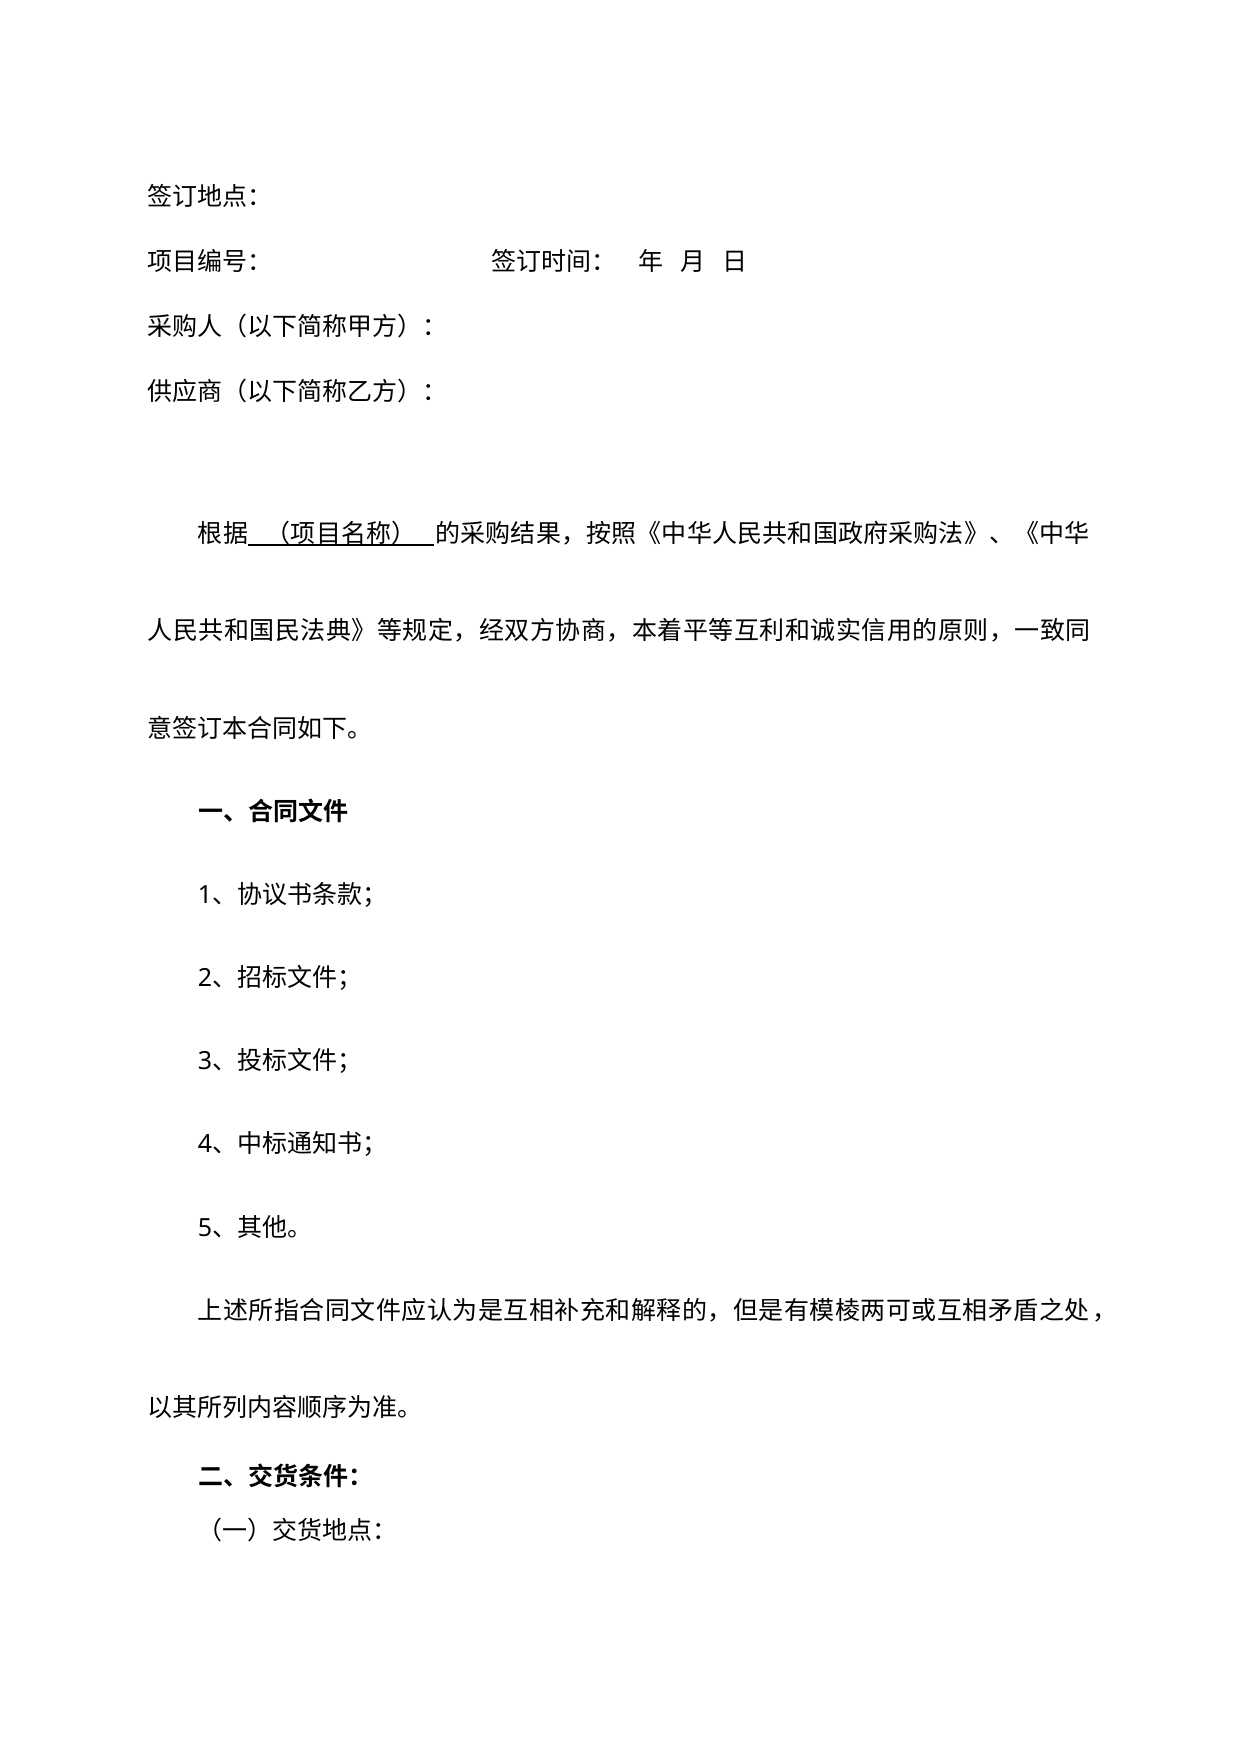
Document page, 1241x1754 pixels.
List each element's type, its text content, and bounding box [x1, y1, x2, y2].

text 一、合同文件 [148, 777, 1093, 842]
text 供应商（以下简称乙方）： [148, 357, 1093, 422]
text 签订地点： [148, 162, 1093, 227]
text 4、中标通知书； [148, 1109, 1093, 1174]
text 采购人（以下简称甲方）： [148, 292, 1093, 357]
text 项目编号： 签订时间： 年 月 日 [148, 227, 1093, 292]
text 二、交货条件： [148, 1456, 1093, 1493]
text 3、投标文件； [148, 1026, 1093, 1091]
text （一）交货地点： [148, 1511, 1093, 1547]
text 2、招标文件； [148, 943, 1093, 1008]
text 1、协议书条款； [148, 860, 1093, 925]
text 上述所指合同文件应认为是互相补充和解释的，但是有模棱两可或互相矛盾之处，以其所列内容顺序为准。 [148, 1276, 1093, 1438]
text 5、其他。 [148, 1193, 1093, 1258]
text 根据 （项目名称） 的采购结果，按照《中华人民共和国政府采购法》、《中华人民共和国民法典》等规定，经双方协商，本着平等互利和诚实信用的原则，一致同意签订本合同如下。 [148, 499, 1093, 759]
